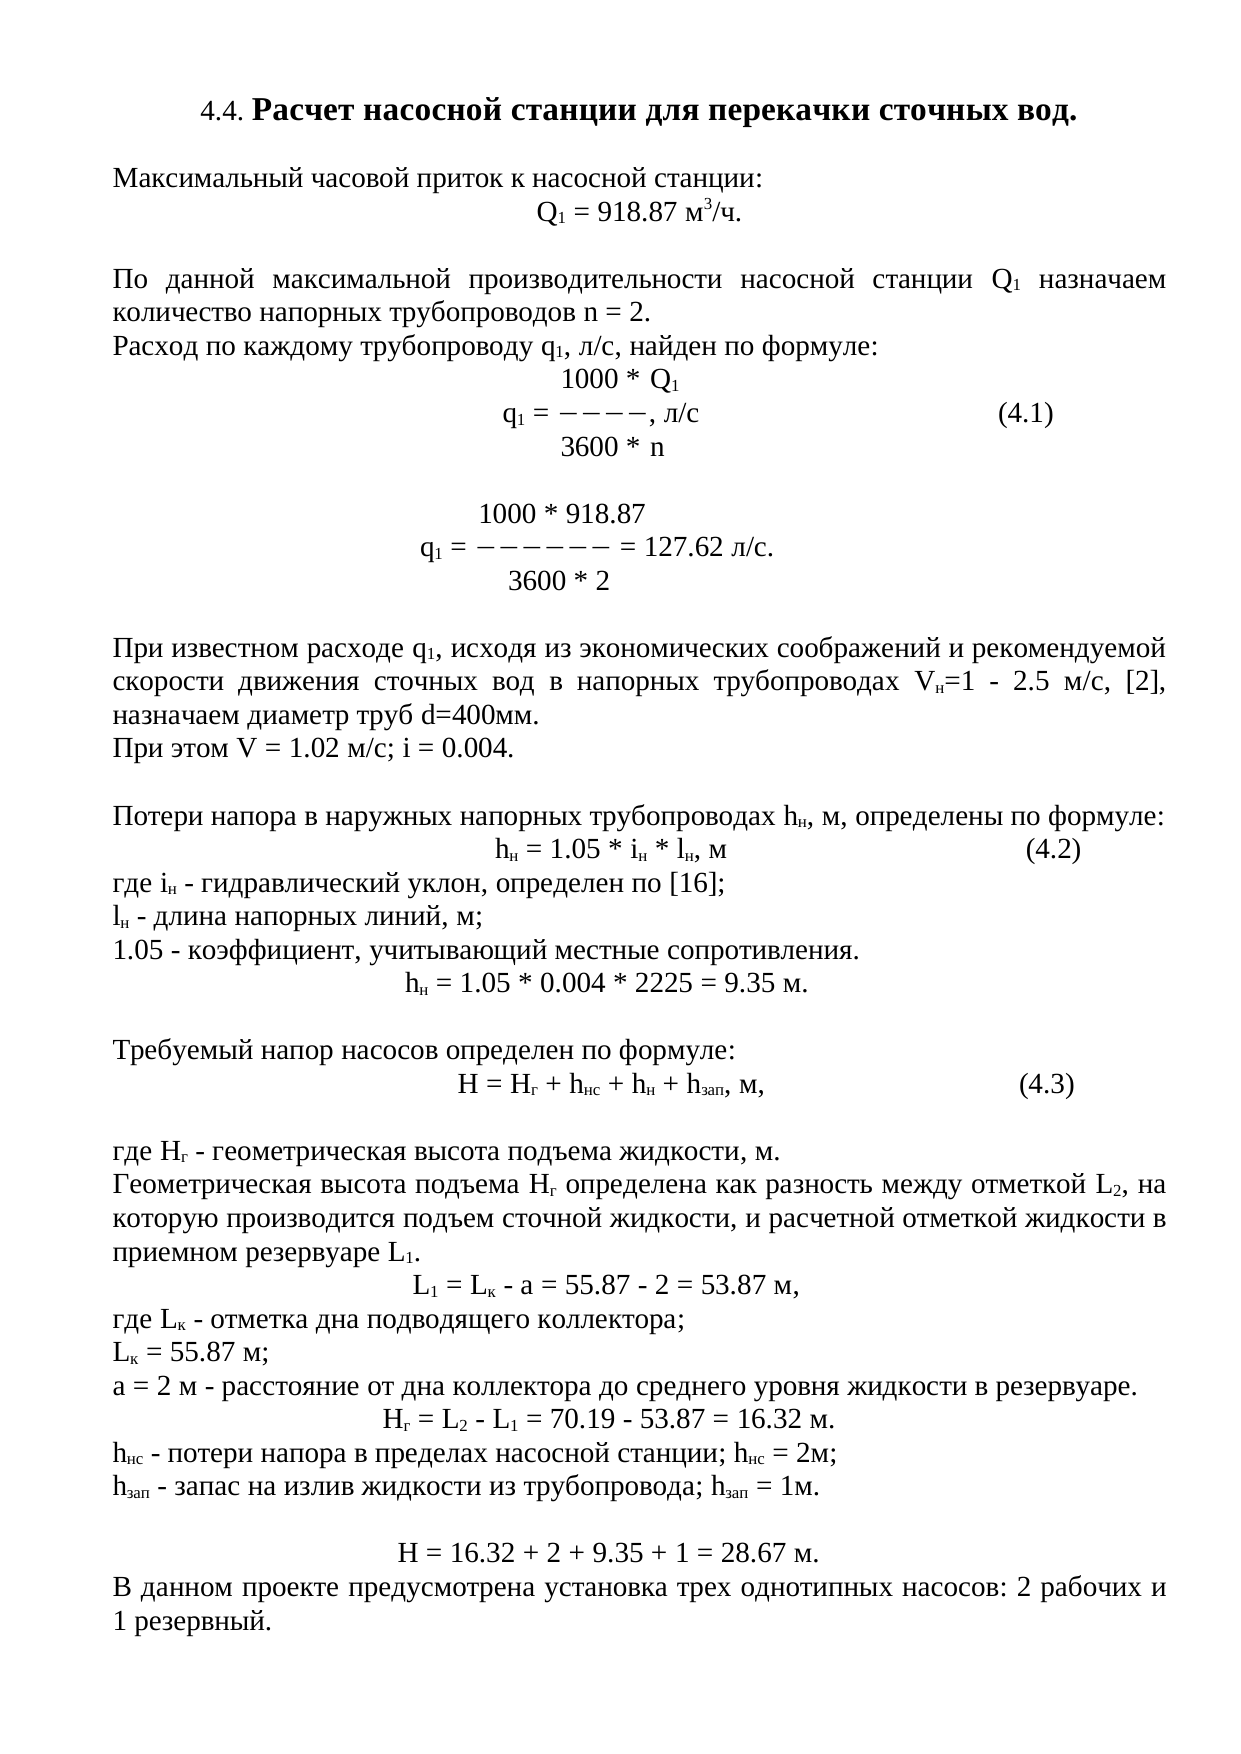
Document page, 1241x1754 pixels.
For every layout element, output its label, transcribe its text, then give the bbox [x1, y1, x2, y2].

text Q1 = 918.87 м3/ч. [112, 194, 1166, 228]
text L1 = Lк - a = 55.87 - 2 = 53.87 м, [112, 1267, 1166, 1301]
text 4.4. Расчет насосной станции для перекачки сточных вод. [112, 89, 1166, 127]
text hзап - запас на излив жидкости из трубопровода; hзап = 1м. [112, 1469, 1166, 1502]
text Геометрическая высота подъема Hг определена как разность между отметкой L2, на которую производится подъем сточной жидкости, и расчетной отметкой жидкости в приемном резервуаре L1. [112, 1167, 1166, 1267]
text q1 = = 127.62 л/с. [112, 529, 1166, 563]
text H = 16.32 + 2 + 9.35 + 1 = 28.67 м. [112, 1536, 1166, 1569]
text Hг = L2 - L1 = 70.19 - 53.87 = 16.32 м. [112, 1402, 1166, 1435]
text hн = 1.05 * iн * lн, м (4.2) [112, 831, 1166, 865]
text q1 = , л/с (4.1) [112, 395, 1166, 429]
text При этом V = 1.02 м/с; i = 0.004. [112, 731, 1166, 764]
text Требуемый напор насосов определен по формуле: [112, 1033, 1166, 1066]
text hн = 1.05 * 0.004 * 2225 = 9.35 м. [112, 966, 1166, 999]
text 3600 * n [112, 429, 1166, 462]
text lн - длина напорных линий, м; [112, 898, 1166, 932]
text 3600 * 2 [112, 563, 1166, 597]
text Расход по каждому трубопроводу q1, л/с, найден по формуле: [112, 328, 1166, 362]
text 1000 * 918.87 [112, 496, 1166, 529]
text a = 2 м - расстояние от дна коллектора до среднего уровня жидкости в резервуаре. [112, 1368, 1166, 1402]
text 1.05 - коэффициент, учитывающий местные сопротивления. [112, 932, 1166, 966]
text где Hг - геометрическая высота подъема жидкости, м. [112, 1133, 1166, 1167]
text где iн - гидравлический уклон, определен по [16]; [112, 865, 1166, 898]
text Lк = 55.87 м; [112, 1334, 1166, 1368]
text По данной максимальной производительности насосной станции Q1 назначаем количество напорных трубопроводов n = 2. [112, 261, 1166, 328]
text где Lк - отметка дна подводящего коллектора; [112, 1301, 1166, 1334]
text При известном расходе q1, исходя из экономических соображений и рекомендуемой скорости движения сточных вод в напорных трубопроводах Vн=1 - 2.5 м/с, [2], назначаем диаметр труб d=400мм. [112, 630, 1166, 731]
text Максимальный часовой приток к насосной станции: [112, 161, 1166, 194]
text 1000 * Q1 [112, 362, 1166, 395]
text H = Hг + hнс + hн + hзап, м, (4.3) [112, 1066, 1166, 1100]
text hнс - потери напора в пределах насосной станции; hнс = 2м; [112, 1435, 1166, 1469]
text Потери напора в наружных напорных трубопроводах hн, м, определены по формуле: [112, 798, 1166, 831]
text В данном проекте предусмотрена установка трех однотипных насосов: 2 рабочих и 1 резервный. [112, 1569, 1166, 1636]
